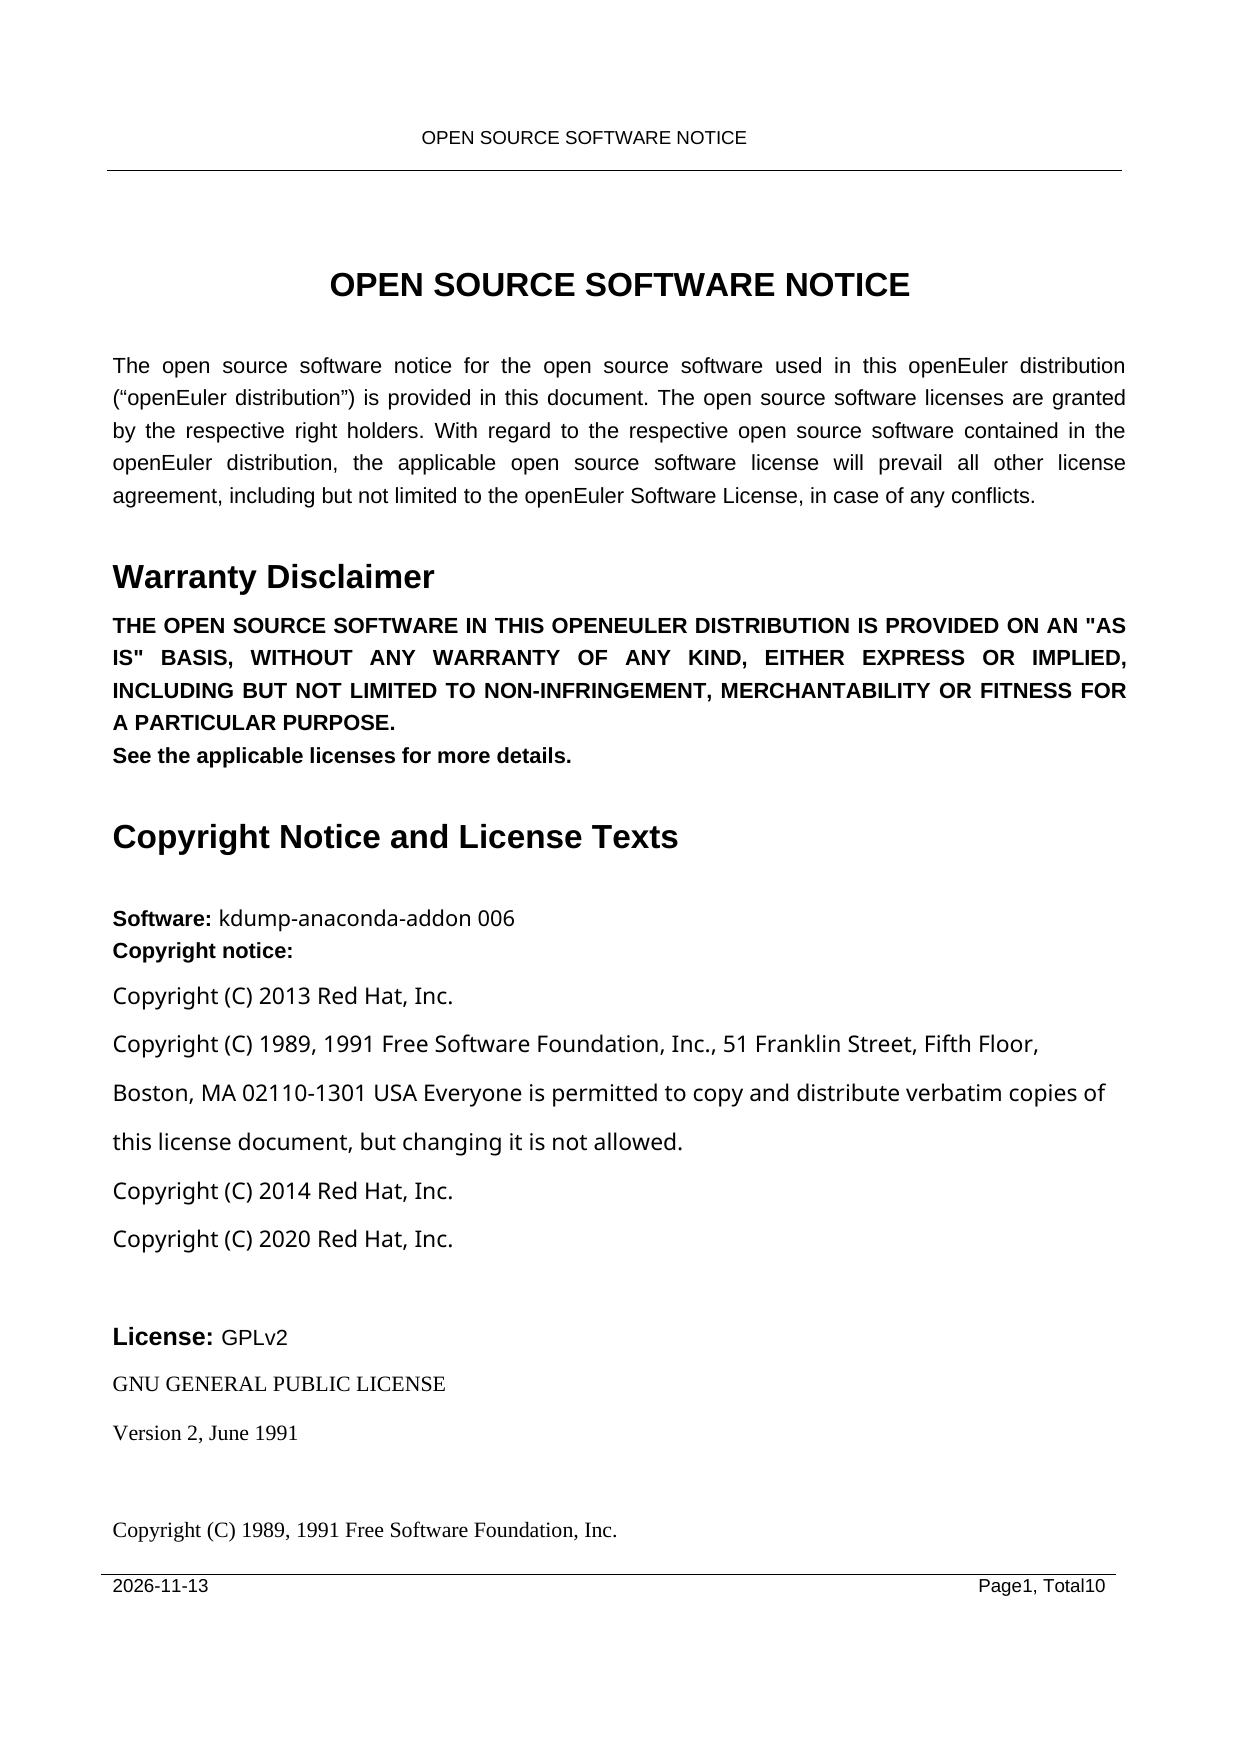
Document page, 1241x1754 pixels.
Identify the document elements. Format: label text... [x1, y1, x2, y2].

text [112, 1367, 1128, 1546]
text THE OPEN SOURCE SOFTWARE IN THIS OPENEULER DISTRIBUTION IS PROVIDED ON AN "AS IS" BASIS, WITHOUT ANY WARRANTY OF ANY KIND, EITHER EXPRESS OR IMPLIED, INCLUDING BUT NOT LIMITED TO NON-INFRINGEMENT, MERCHANTABILITY OR FITNESS FOR A PARTICULAR PURPOSE. See the applicable licenses for more details. [112, 609, 1128, 771]
text Copyright (C) 2013 Red Hat, Inc. Copyright (C) 1989, 1991 Free Software Foundation, Inc., 51 Franklin Street, Fifth Floor, Boston, MA 02110-1301 USA Everyone is permitted to copy and distribute verbatim copies of this license document, but changing it is not allowed. Copyright (C) 2014 Red Hat, Inc. Copyright (C) 2020 Red Hat, Inc. [112, 979, 1128, 1304]
text Copyright Notice and License Texts [112, 804, 1128, 869]
text Warranty Disclaimer [112, 544, 1128, 609]
text OPEN SOURCE SOFTWARE NOTICE [112, 251, 1128, 316]
text License: GPLv2 [112, 1320, 1128, 1353]
text The open source software notice for the open source software used in this openEuler distribution (“openEuler distribution”) is provided in this document. The open source software licenses are granted by the respective right holders. With regard to the respective open source software contained in the openEuler distribution, the applicable open source software license will prevail all other license agreement, including but not limited to the openEuler Software License, in case of any conflicts. [112, 349, 1128, 511]
text Copyright notice: [112, 934, 1128, 966]
text Software: kdump-anaconda-addon 006 [112, 901, 1128, 934]
